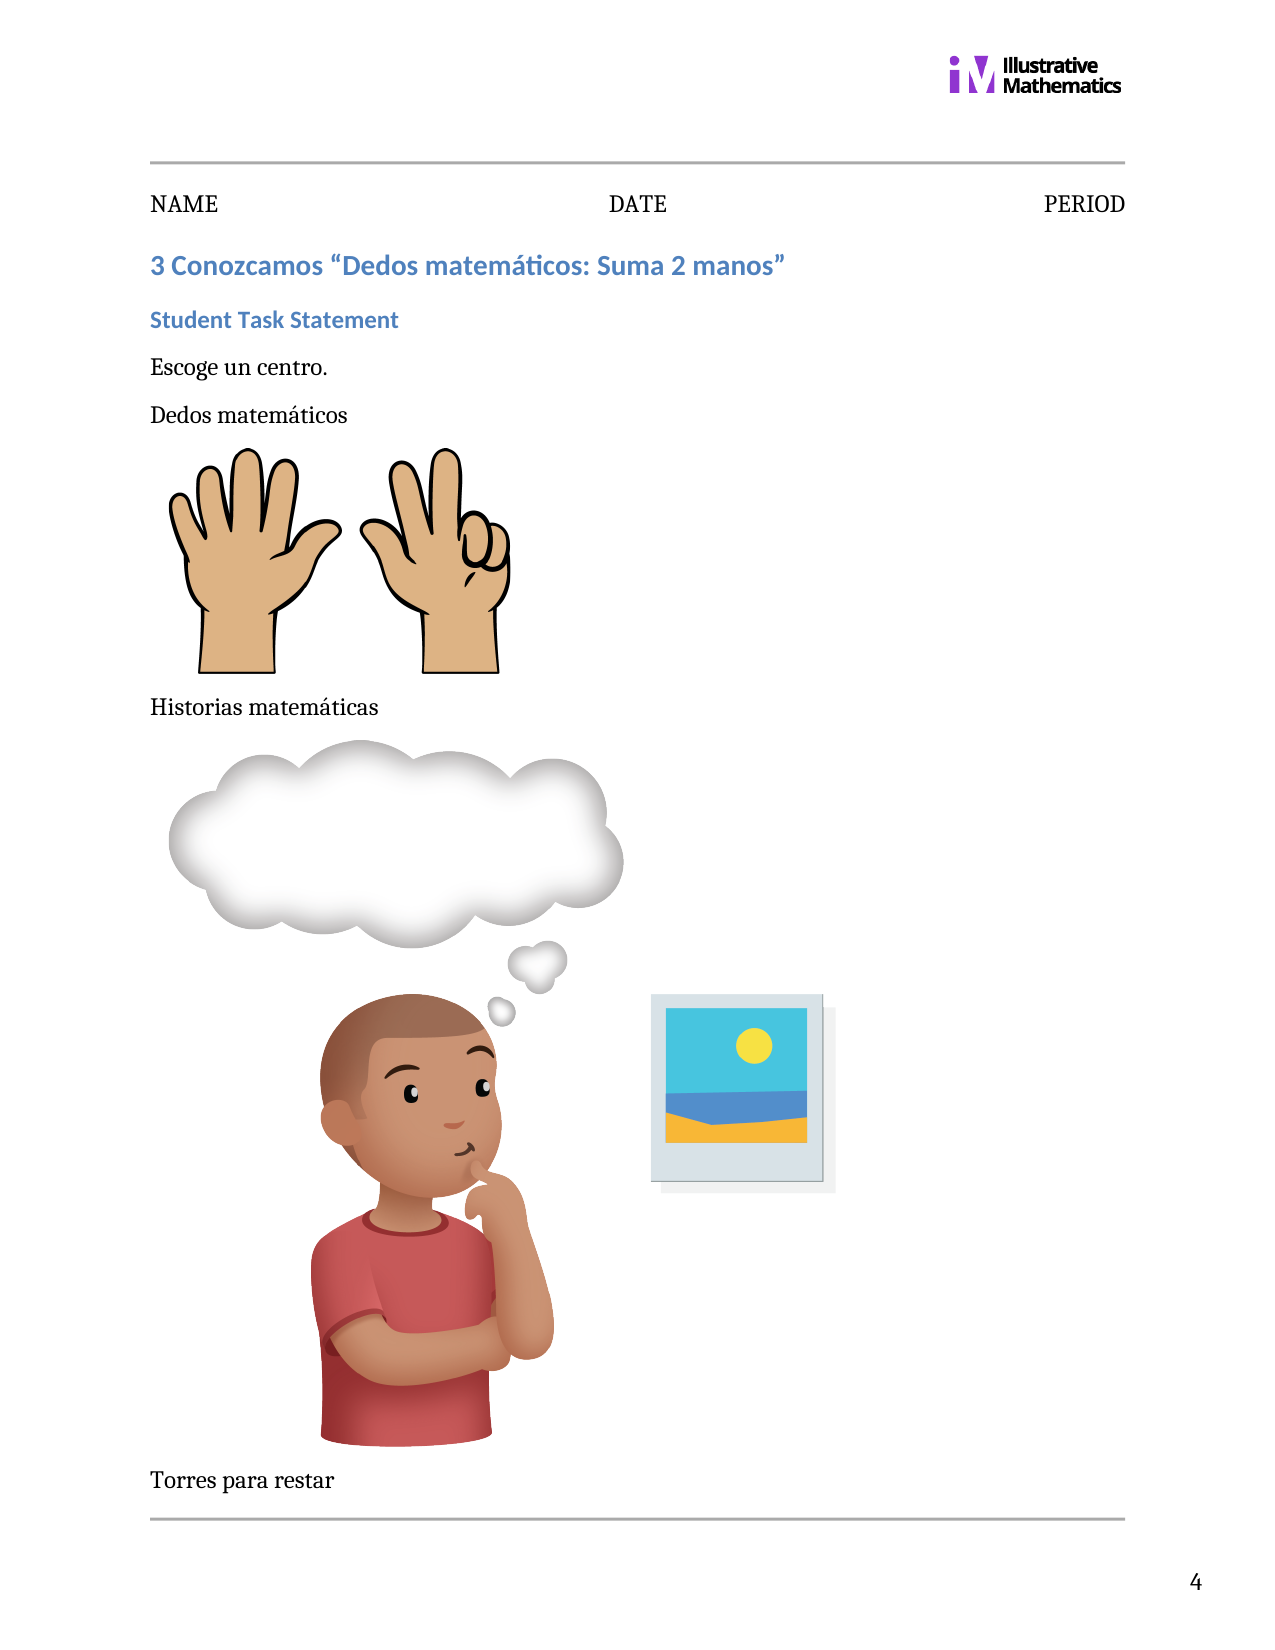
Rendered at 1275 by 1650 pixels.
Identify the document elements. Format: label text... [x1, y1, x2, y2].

text Torres para restar [150, 1466, 1125, 1494]
picture [168, 448, 511, 674]
subtitle Student Task Statement [150, 304, 1125, 334]
picture [949, 55, 1121, 93]
text Dedos matemáticos [150, 401, 1125, 429]
subtitle 3 Conozcamos “Dedos matemáticos: Suma 2 manos” [150, 247, 1125, 283]
picture [168, 740, 836, 1447]
text Escoge un centro. [150, 353, 1125, 382]
text Historias matemáticas [150, 693, 1125, 721]
